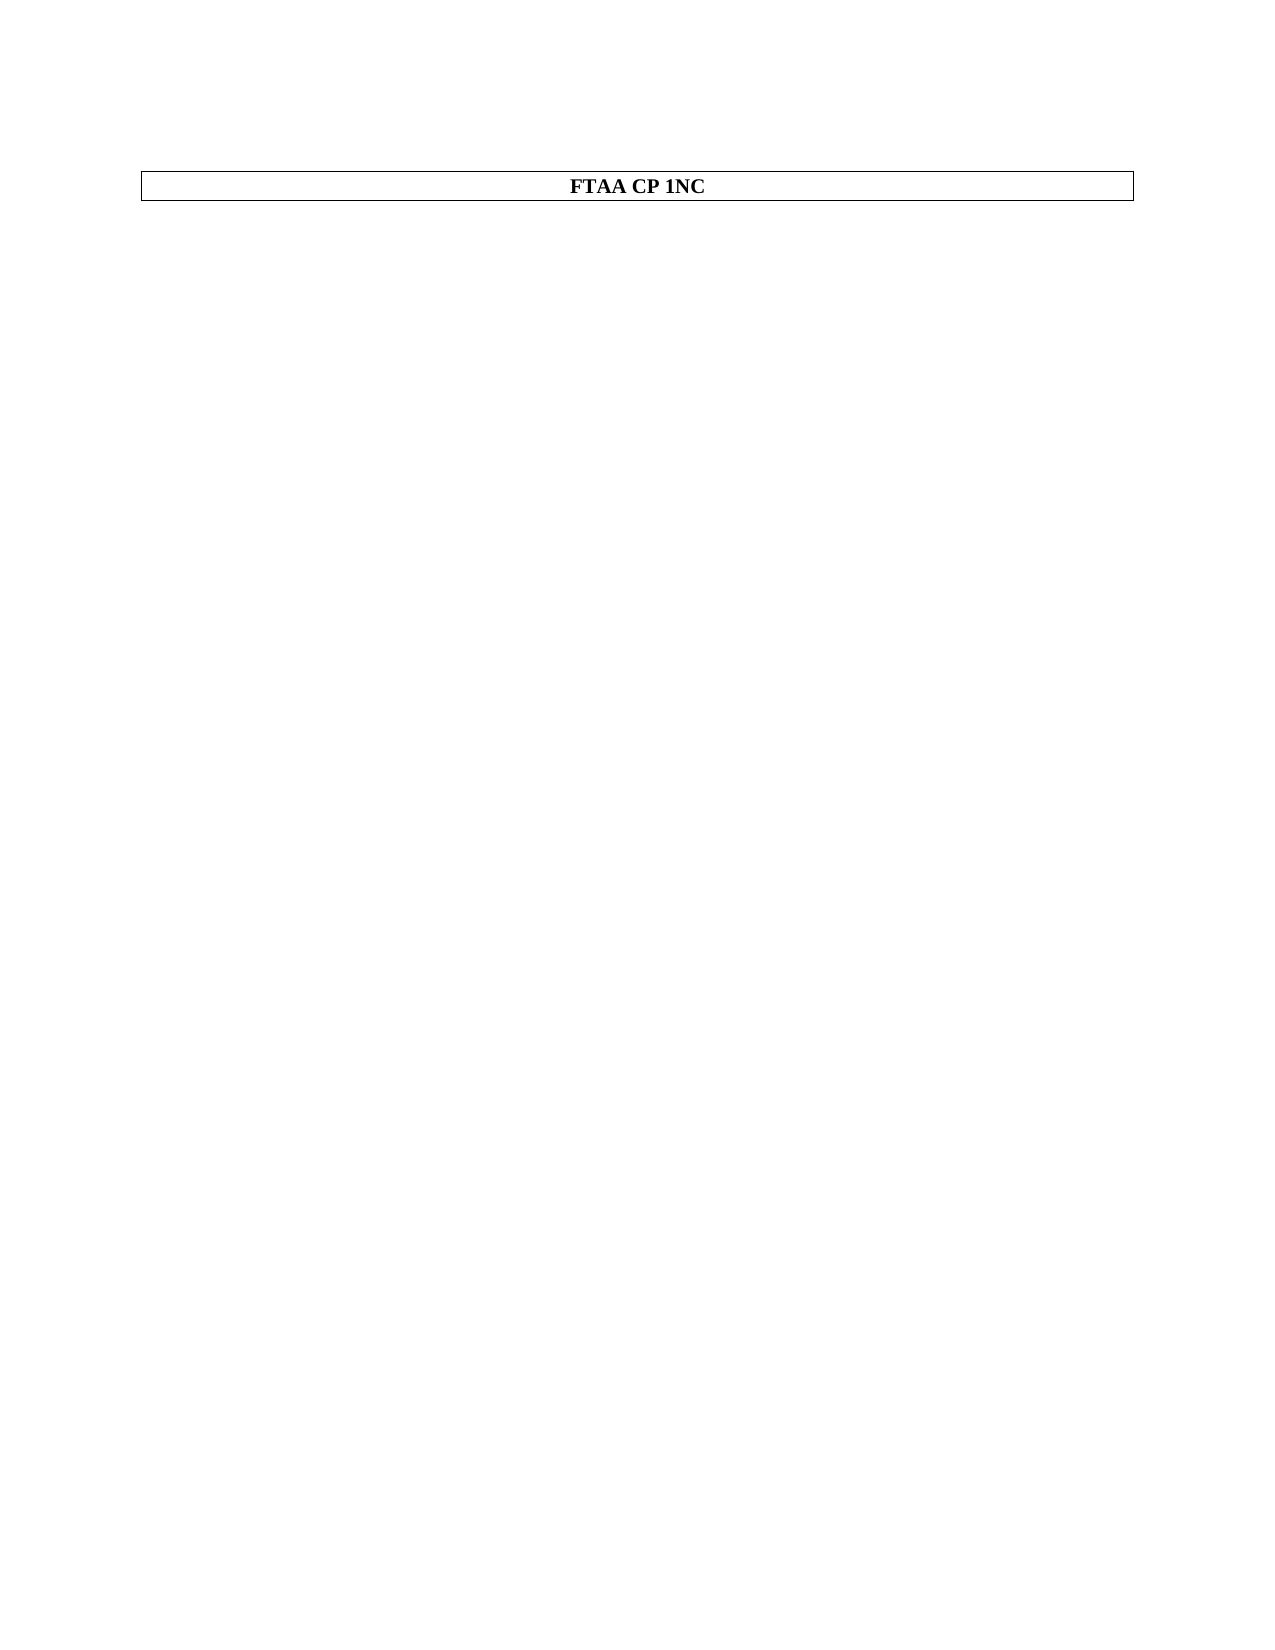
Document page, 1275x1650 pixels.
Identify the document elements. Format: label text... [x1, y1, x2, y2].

subtitle FTAA CP 1NC [142, 172, 1133, 200]
